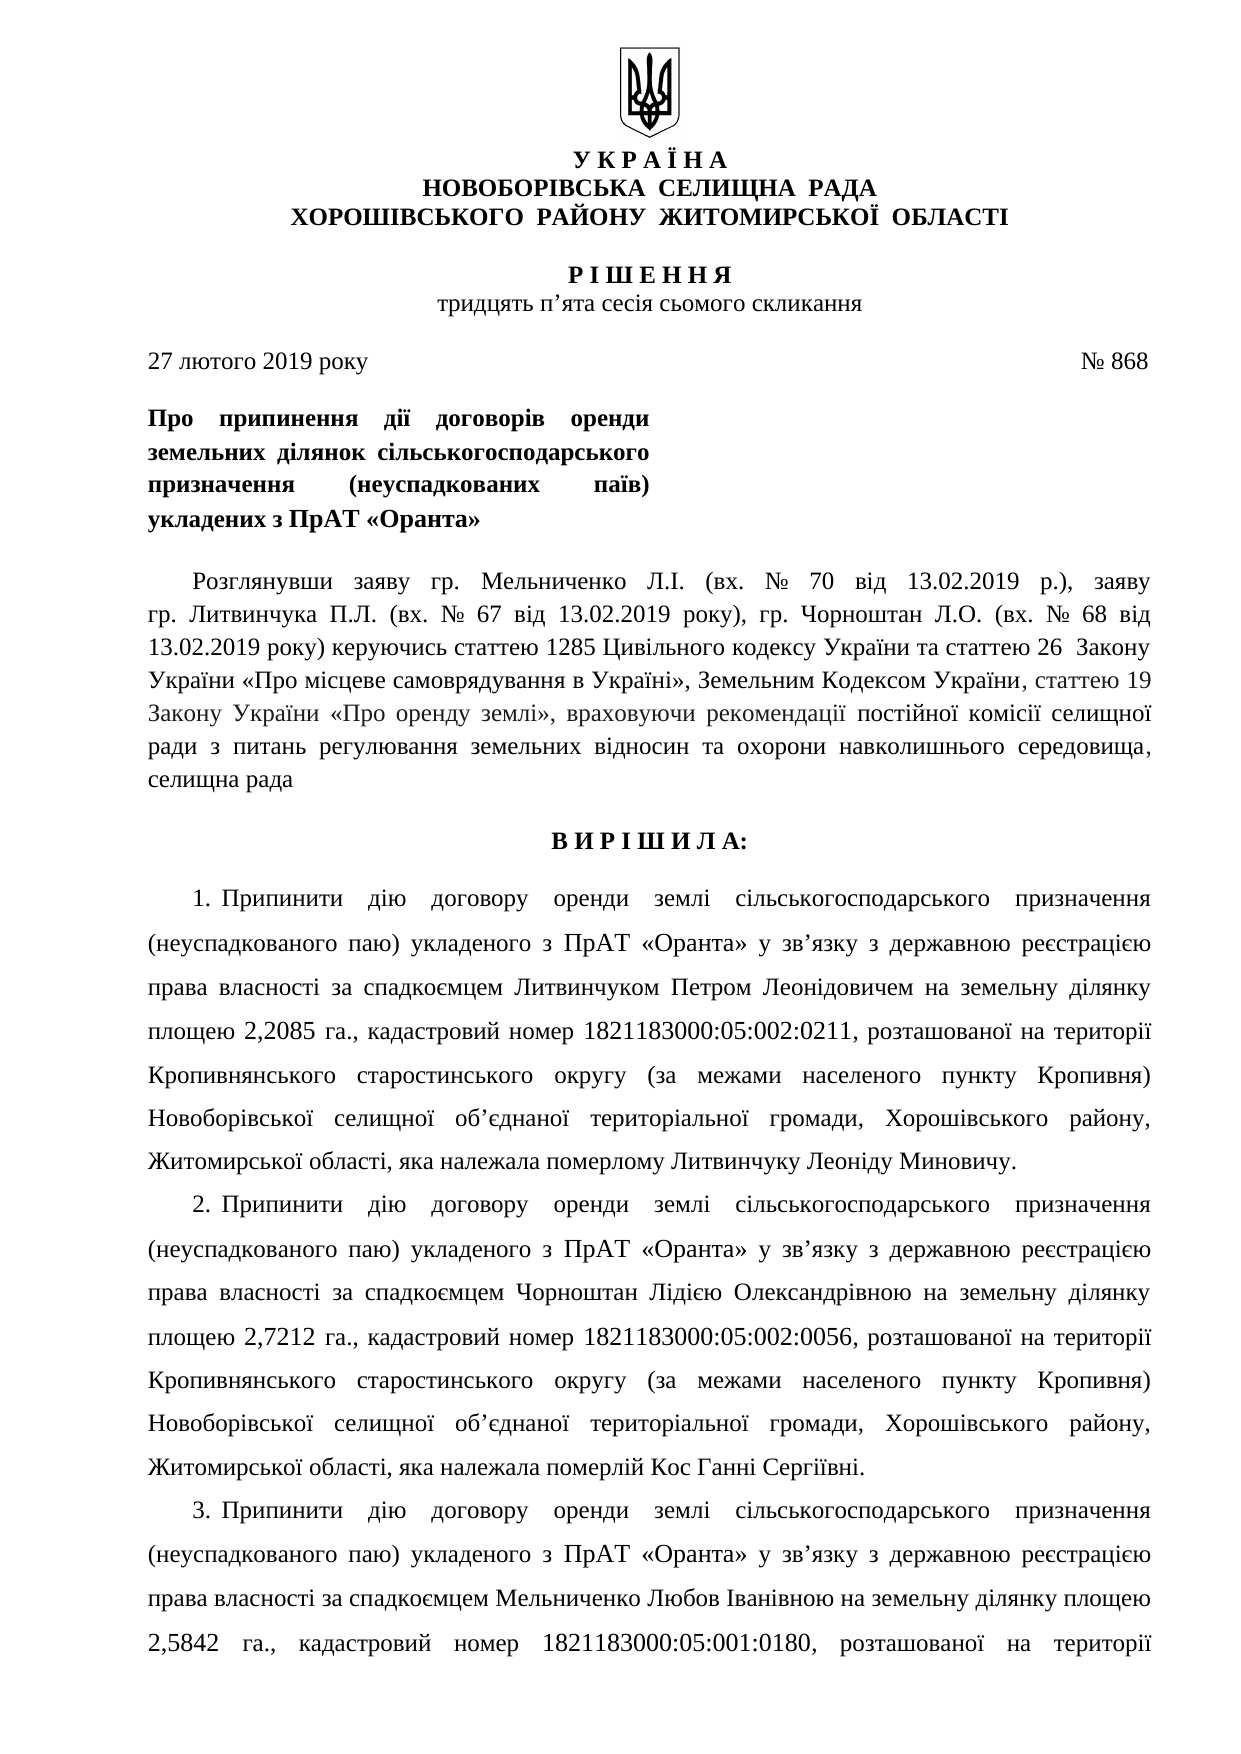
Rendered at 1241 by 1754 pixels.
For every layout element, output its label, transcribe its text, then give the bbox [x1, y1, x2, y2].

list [148, 1495, 1152, 1657]
list Припинити дію договору оренди землі сільськогосподарського призначення (неуспадкованого паю) укладеного з ПрАТ «Оранта» у зв’язку з державною реєстрацією права власності за спадкоємцем Чорноштан Лідією Олександрівною на земельну ділянку площею 2,7212 га., кадастровий номер 1821183000:05:002:0056, розташованої на території Кропивнянського старостинського округу (за межами населеного пункту Кропивня) Новоборівської селищної об’єднаної територіальної громади, Хорошівського району, Житомирської області, яка належала померлій Кос Ганні Сергіївні. [148, 1189, 1152, 1480]
text Р І Ш Е Н Н Я [148, 260, 1152, 288]
text В И Р І Ш И Л А: [148, 826, 1152, 855]
text Про припинення дії договорів оренди земельних ділянок сільськогосподарського призначення (неуспадкованих паїв) укладених з ПрАТ «Оранта» [148, 403, 650, 533]
text НОВОБОРІВСЬКА СЕЛИЩНА РАДА [148, 173, 1152, 202]
text Розглянувши заяву гр. Мельниченко Л.І. (вх. № 70 від 13.02.2019 р.), заяву гр. Литвинчука П.Л. (вх. № 67 від 13.02.2019 року), гр. Чорноштан Л.О. (вх. № 68 від 13.02.2019 року) керуючись статтею 1285 Цивільного кодексу України та статтею 26 Закону України «Про місцеве самоврядування в Україні», Земельним Кодексом України, статтею 19 Закону України «Про оренду землі», враховуючи рекомендації постійної комісії селищної ради з питань регулювання земельних відносин та охорони навколишнього середовища, селищна рада [148, 566, 1152, 793]
list Припинити дію договору оренди землі сільськогосподарського призначення (неуспадкованого паю) укладеного з ПрАТ «Оранта» у зв’язку з державною реєстрацією права власності за спадкоємцем Литвинчуком Петром Леонідовичем на земельну ділянку площею 2,2085 га., кадастровий номер 1821183000:05:002:0211, розташованої на території Кропивнянського старостинського округу (за межами населеного пункту Кропивня) Новоборівської селищної об’єднаної територіальної громади, Хорошівського району, Житомирської області, яка належала померлому Литвинчуку Леоніду Миновичу. [148, 883, 1152, 1175]
picture [614, 44, 685, 145]
text 27 лютого 2019 року № 868 [148, 346, 1152, 375]
text У К Р А Ї Н А [148, 145, 1152, 173]
text тридцять п’ята сесія сьомого скликання [148, 288, 1152, 317]
text ХОРОШІВСЬКОГО РАЙОНУ ЖИТОМИРСЬКОЇ ОБЛАСТІ [148, 202, 1152, 231]
